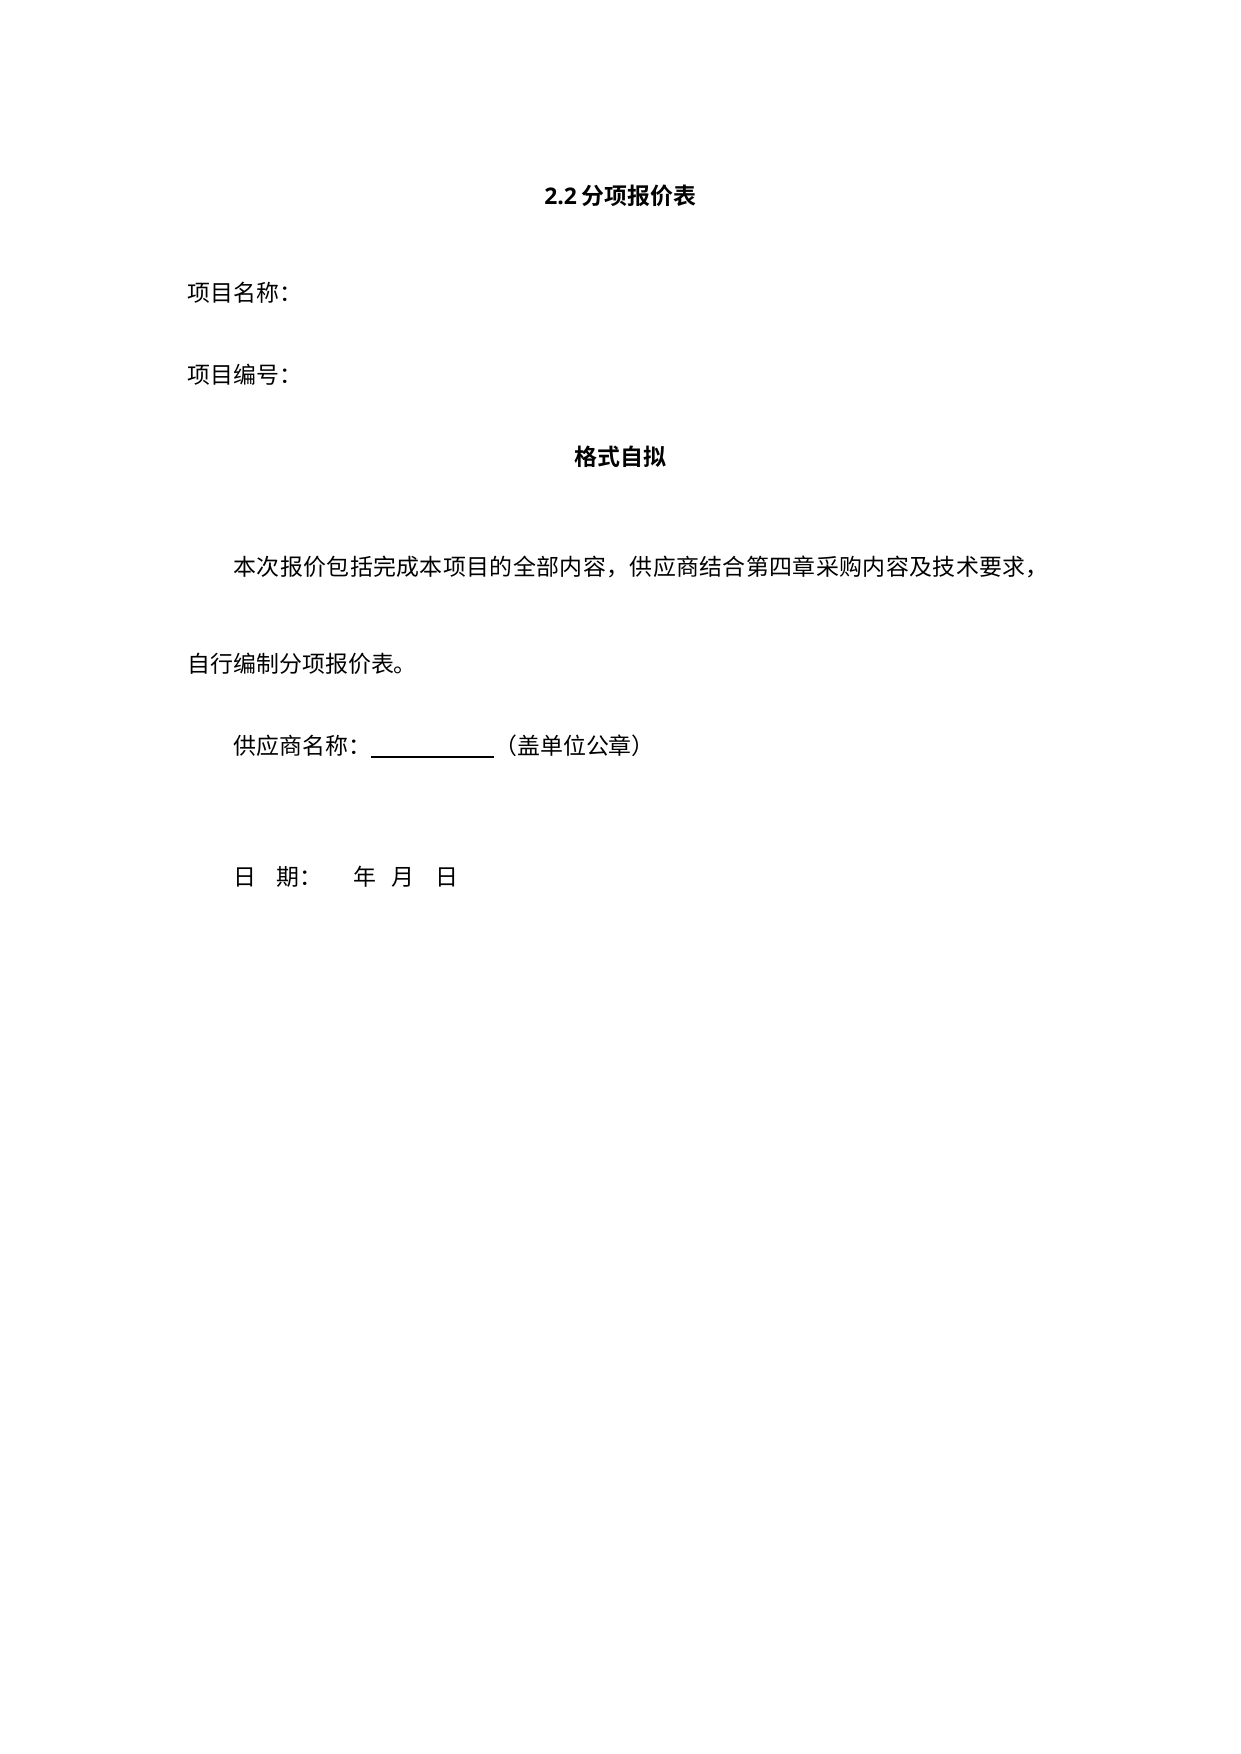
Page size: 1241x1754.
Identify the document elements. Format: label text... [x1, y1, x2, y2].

text 本次报价包括完成本项目的全部内容，供应商结合第四章采购内容及技术要求，自行编制分项报价表。 [187, 533, 1053, 695]
text 日 期： 年 月 日 [187, 843, 1053, 908]
text 供应商名称： （盖单位公章） [187, 712, 1053, 777]
text 项目名称： [187, 259, 1053, 324]
text 格式自拟 [187, 423, 1053, 488]
text 2.2分项报价表 [187, 162, 1053, 227]
text 项目编号： [187, 341, 1053, 406]
